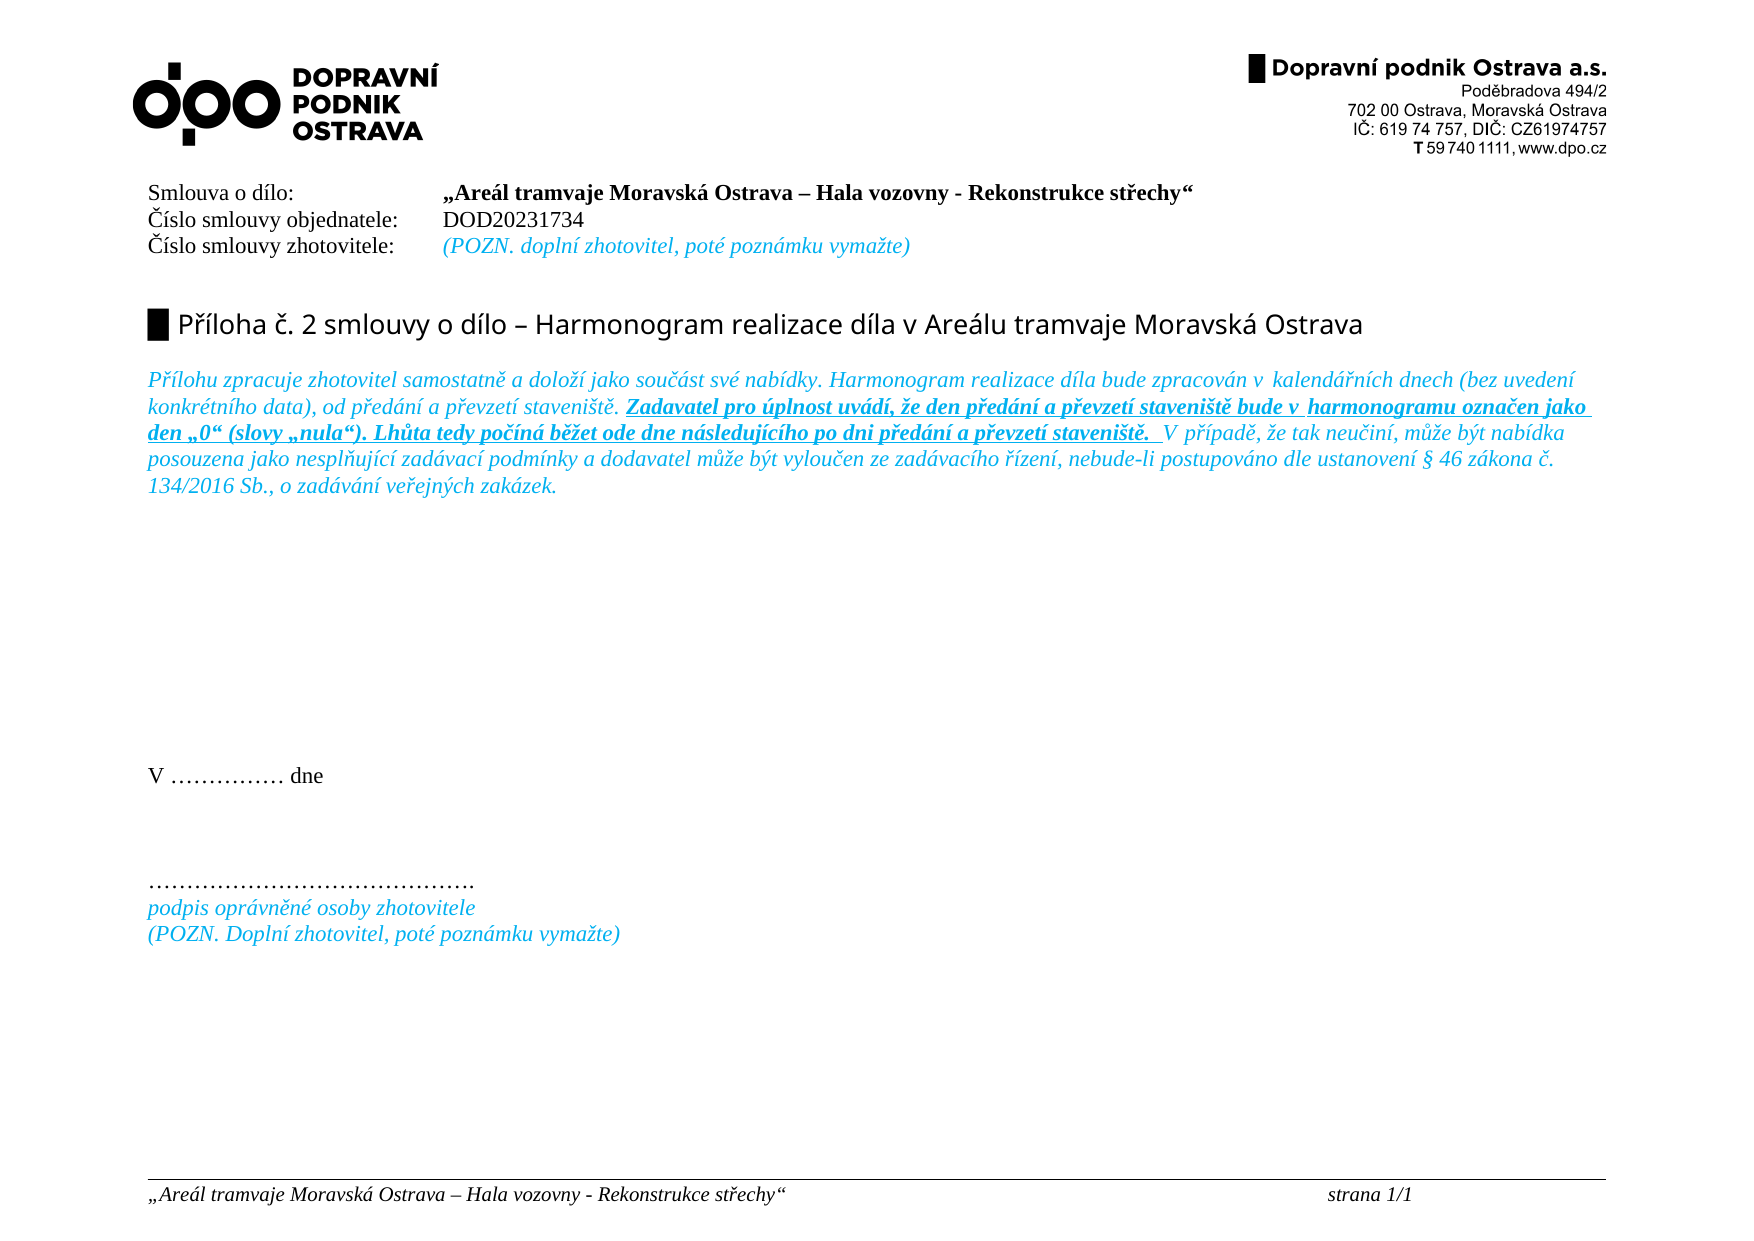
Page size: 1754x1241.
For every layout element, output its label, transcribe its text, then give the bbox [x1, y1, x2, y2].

text Číslo smlouvy objednatele: DOD20231734 [148, 206, 1606, 232]
picture [181, 484, 187, 493]
text podpis oprávněné osoby zhotovitele [148, 893, 1606, 920]
text (POZN. Doplní zhotovitel, poté poznámku vymažte) [148, 920, 1606, 946]
picture [132, 62, 439, 146]
picture [1248, 54, 1607, 157]
text █ Příloha č. 2 smlouvy o dílo – Harmonogram realizace díla v Areálu tramvaje Moravská Ostrava [148, 308, 1606, 341]
subtitle V …………… dne [148, 762, 1606, 788]
text Číslo smlouvy zhotovitele: (POZN. doplní zhotovitel, poté poznámku vymažte) [148, 232, 1606, 258]
text Přílohu zpracuje zhotovitel samostatně a doloží jako součást své nabídky. Harmonogram realizace díla bude zpracován v kalendářních dnech (bez uvedení konkrétního data), od předání a převzetí staveniště. Zadavatel pro úplnost uvádí, že den předání a převzetí staveniště bude v harmonogramu označen jako den „0“ (slovy „nula“). Lhůta tedy počíná běžet ode dne následujícího po dni předání a převzetí staveniště. V případě, že tak neučiní, může být nabídka posouzena jako nesplňující zadávací podmínky a dodavatel může být vyloučen ze zadávacího řízení, nebude-li postupováno dle ustanovení § 46 zákona č. 134/2016 Sb., o zadávání veřejných zakázek. [148, 366, 1606, 498]
picture [172, 479, 178, 487]
text ……………………………………. [148, 867, 1606, 893]
text Smlouva o dílo: „Areál tramvaje Moravská Ostrava – Hala vozovny - Rekonstrukce střechy“ [148, 179, 1606, 206]
